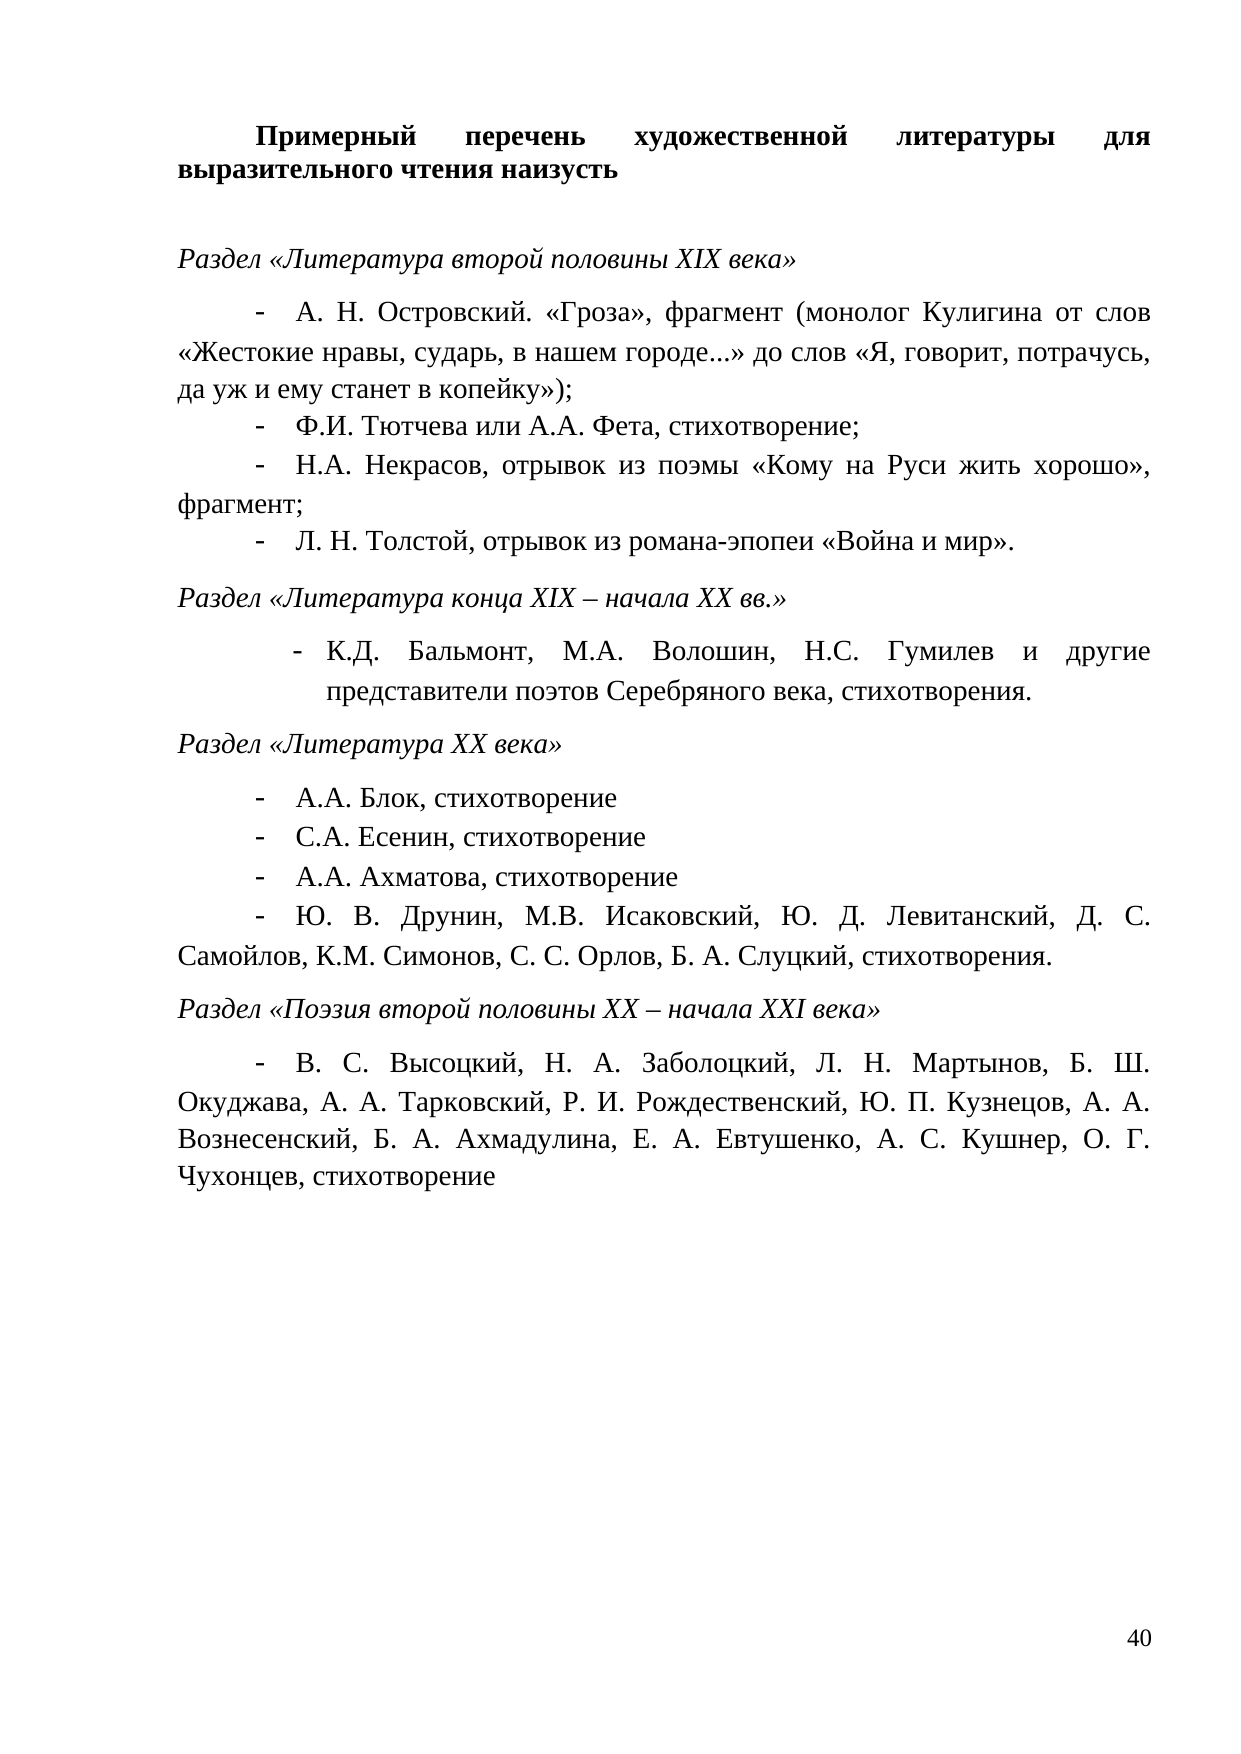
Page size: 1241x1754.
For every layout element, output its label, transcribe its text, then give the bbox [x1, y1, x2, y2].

list Ф.И. Тютчева или А.А. Фета, стихотворение; [177, 408, 1152, 444]
list С.А. Есенин, стихотворение [177, 819, 1152, 855]
text Раздел «Литература второй половины XIX века» [177, 241, 1152, 274]
list Н.А. Некрасов, отрывок из поэмы «Кому на Руси жить хорошо», фрагмент; [177, 447, 1152, 520]
list А. Н. Островский. «Гроза», фрагмент (монолог Кулигина от слов «Жестокие нравы, сударь, в нашем городе...» до слов «Я, говорит, потрачусь, да уж и ему станет в копейку»); [177, 294, 1152, 404]
list А.А. Ахматова, стихотворение [177, 859, 1152, 895]
list К.Д. Бальмонт, М.А. Волошин, Н.С. Гумилев и другие представители поэтов Серебряного века, стихотворения. [288, 633, 1152, 706]
list Ю. В. Друнин, М.В. Исаковский, Ю. Д. Левитанский, Д. С. Самойлов, К.М. Симонов, С. С. Орлов, Б. А. Слуцкий, стихотворения. [177, 898, 1152, 971]
list В. С. Высоцкий, Н. А. Заболоцкий, Л. Н. Мартынов, Б. Ш. Окуджава, А. А. Тарковский, Р. И. Рождественский, Ю. П. Кузнецов, А. А. Вознесенский, Б. А. Ахмадулина, Е. А. Евтушенко, А. С. Кушнер, О. Г. Чухонцев, стихотворение [177, 1045, 1152, 1192]
list Л. Н. Толстой, отрывок из романа-эпопеи «Война и мир». [177, 523, 1152, 559]
text Раздел «Поэзия второй половины XX – начала XXI века» [177, 991, 1152, 1025]
text Раздел «Литература конца XIX – начала XX вв.» [177, 580, 1152, 613]
subtitle Примерный перечень художественной литературы для выразительного чтения наизусть [177, 118, 1152, 185]
list А.А. Блок, стихотворение [177, 780, 1152, 816]
text Раздел «Литература XX века» [177, 726, 1152, 760]
